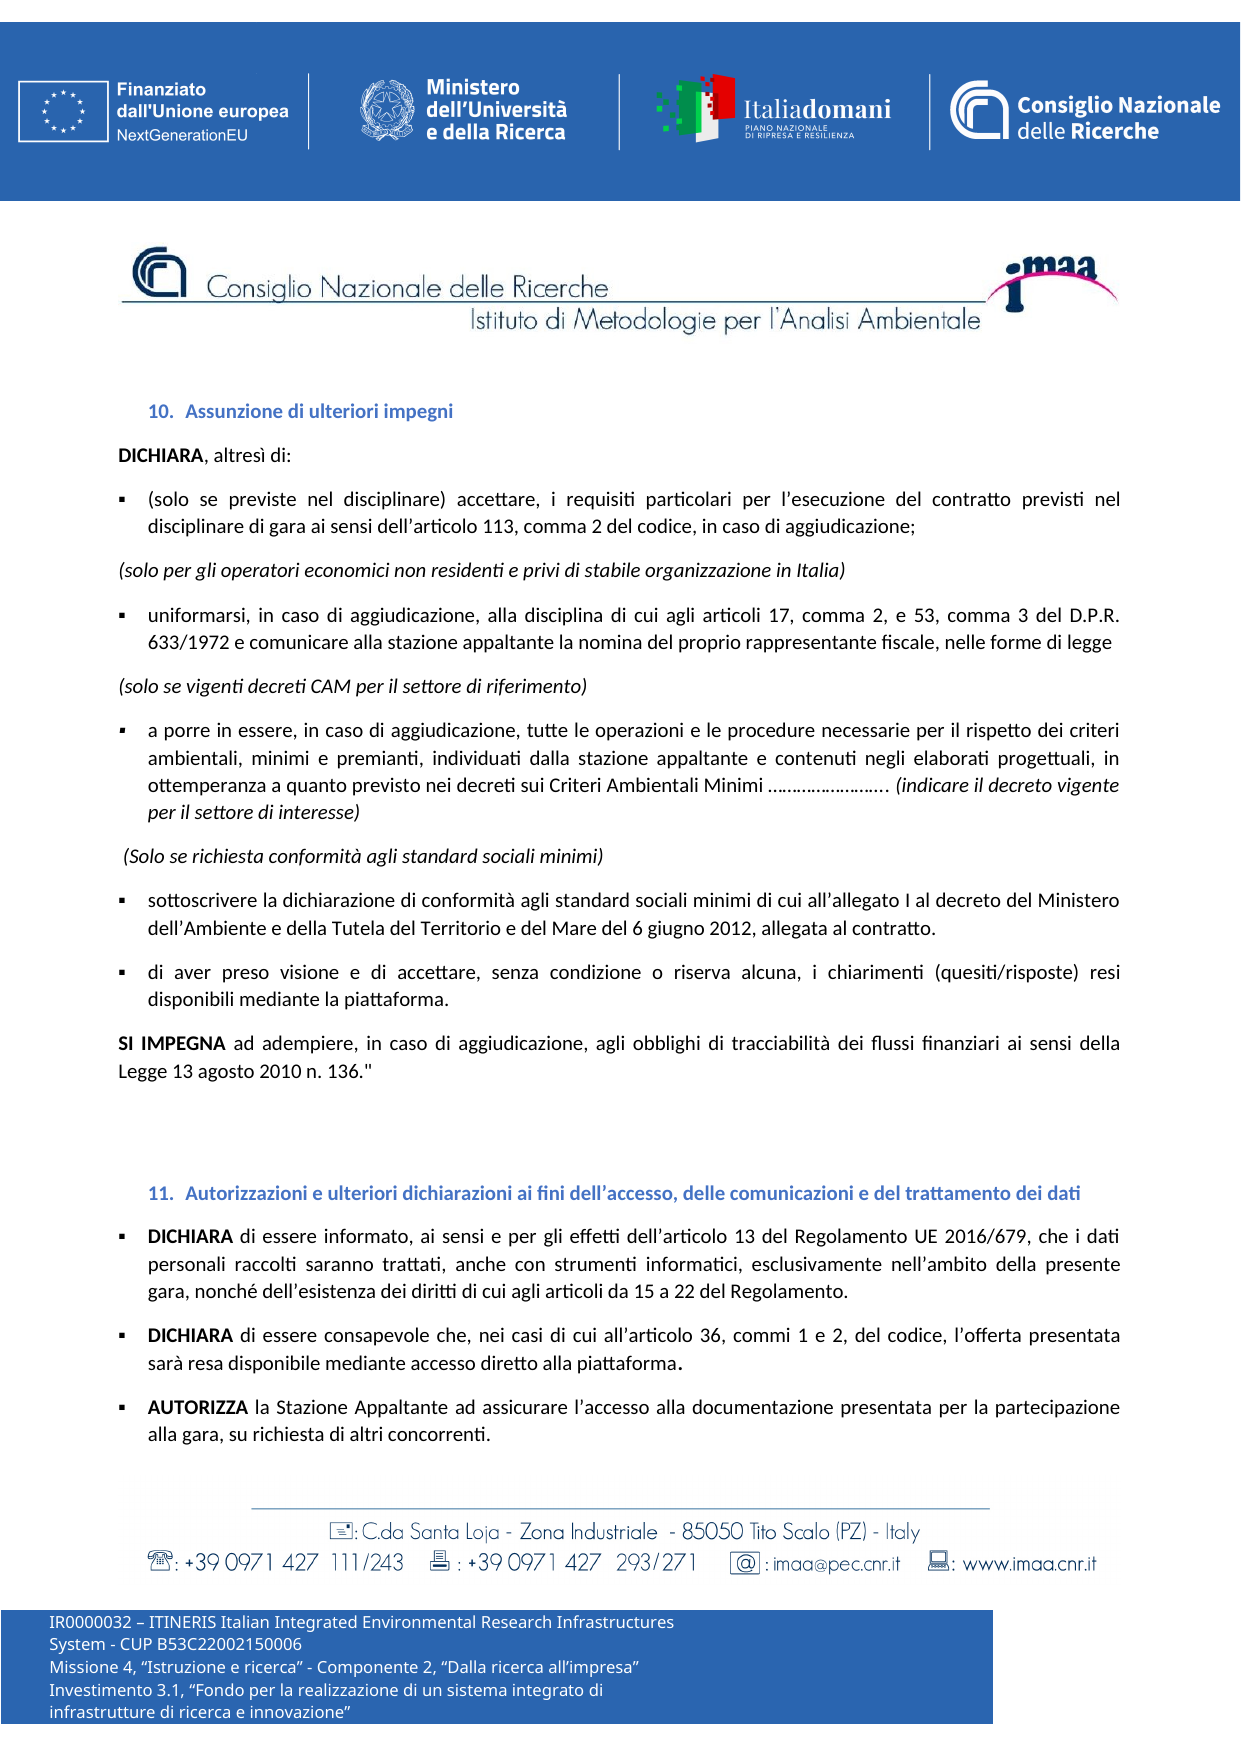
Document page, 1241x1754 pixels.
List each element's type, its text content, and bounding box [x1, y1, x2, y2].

text (solo per gli operatori economici non residenti e privi di stabile organizzazione in Italia) [118, 558, 1122, 583]
text ▪ DICHIARA di essere informato, ai sensi e per gli effetti dell’articolo 13 del Regolamento UE 2016/679, che i dati personali raccolti saranno trattati, anche con strumenti informatici, esclusivamente nell’ambito della presente gara, nonché dell’esistenza dei diritti di cui agli articoli da 15 a 22 del Regolamento. [118, 1224, 1122, 1304]
text ▪ AUTORIZZA la Stazione Appaltante ad assicurare l’accesso alla documentazione presentata per la partecipazione alla gara, su richiesta di altri concorrenti. [118, 1394, 1122, 1447]
list Assunzione di ulteriori impegni [148, 398, 1122, 423]
text (Solo se richiesta conformità agli standard sociali minimi) [118, 843, 1122, 869]
text ▪ sottoscrivere la dichiarazione di conformità agli standard sociali minimi di cui all’allegato I al decreto del Ministero dell’Ambiente e della Tutela del Territorio e del Mare del 6 giugno 2012, allegata al contratto. [118, 888, 1122, 940]
picture [0, 22, 1241, 201]
text ▪ uniformarsi, in caso di aggiudicazione, alla disciplina di cui agli articoli 17, comma 2, e 53, comma 3 del D.P.R. 633/1972 e comunicare alla stazione appaltante la nomina del proprio rappresentante fiscale, nelle forme di legge [118, 602, 1122, 654]
picture [118, 242, 1120, 344]
text ▪ (solo se previste nel disciplinare) accettare, i requisiti particolari per l’esecuzione del contratto previsti nel disciplinare di gara ai sensi dell’articolo 113, comma 2 del codice, in caso di aggiudicazione; [118, 486, 1122, 539]
text ▪ di aver preso visione e di accettare, senza condizione o riserva alcuna, i chiarimenti (quesiti/risposte) resi disponibili mediante la piattaforma. [118, 959, 1122, 1012]
list Autorizzazioni e ulteriori dichiarazioni ai fini dell’accesso, delle comunicazioni e del trattamento dei dati [148, 1180, 1122, 1205]
text SI IMPEGNA ad adempiere, in caso di aggiudicazione, agli obblighi di tracciabilità dei flussi finanziari ai sensi della Legge 13 agosto 2010 n. 136." [118, 1031, 1122, 1083]
text ▪ DICHIARA di essere consapevole che, nei casi di cui all’articolo 36, commi 1 e 2, del codice, l’offerta presentata sarà resa disponibile mediante accesso diretto alla piattaforma. [118, 1323, 1122, 1375]
text (solo se vigenti decreti CAM per il settore di riferimento) [118, 673, 1122, 699]
picture [118, 1475, 1122, 1585]
text ▪ a porre in essere, in caso di aggiudicazione, tutte le operazioni e le procedure necessarie per il rispetto dei criteri ambientali, minimi e premianti, individuati dalla stazione appaltante e contenuti negli elaborati progettuali, in ottemperanza a quanto previsto nei decreti sui Criteri Ambientali Minimi ……………………. (indicare il decreto vigente per il settore di interesse) [118, 717, 1122, 825]
text DICHIARA, altresì di: [118, 442, 1122, 468]
